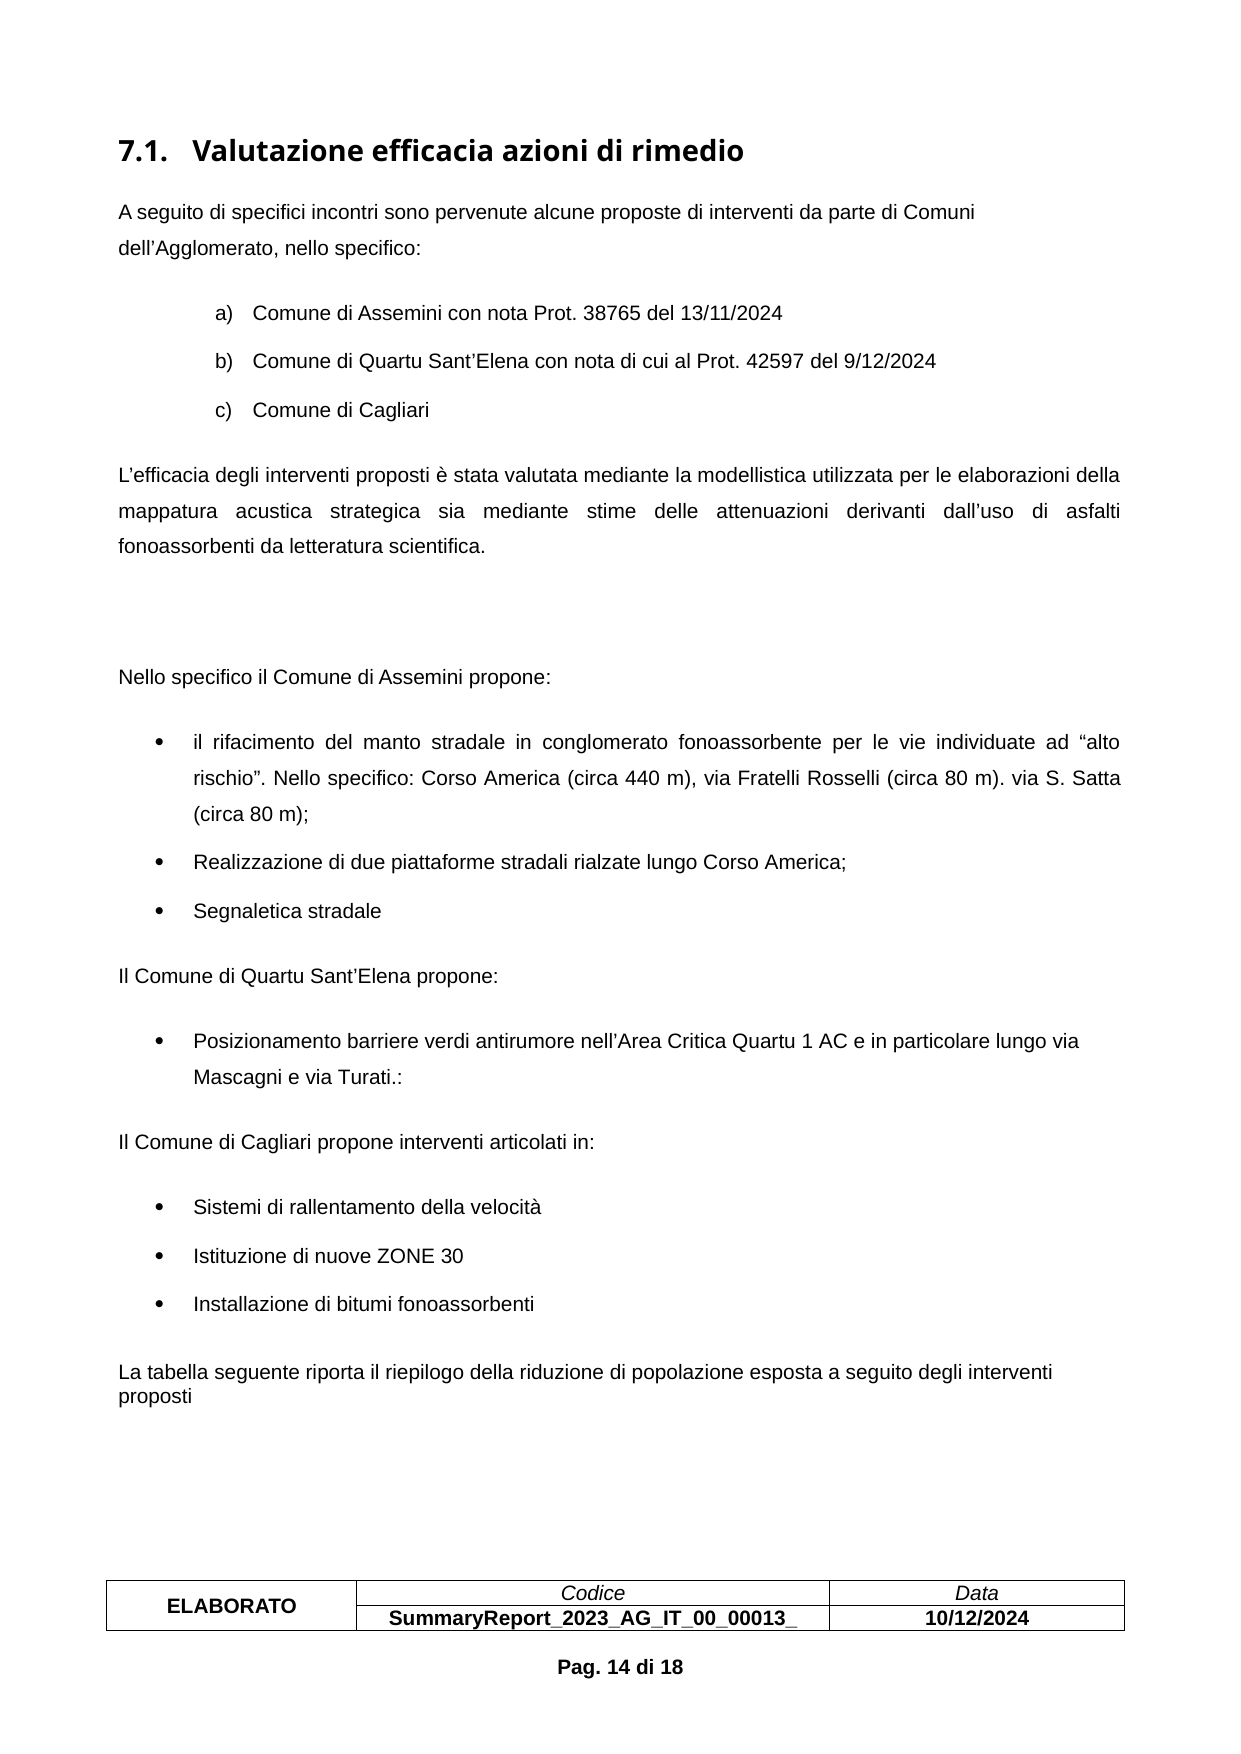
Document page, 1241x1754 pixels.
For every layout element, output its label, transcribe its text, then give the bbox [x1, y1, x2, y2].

text A seguito di specifici incontri sono pervenute alcune proposte di interventi da parte di Comuni dell’Agglomerato, nello specifico: [118, 199, 1122, 259]
text L’efficacia degli interventi proposti è stata valutata mediante la modellistica utilizzata per le elaborazioni della mappatura acustica strategica sia mediante stime delle attenuazioni derivanti dall’uso di asfalti fonoassorbenti da letteratura scientifica. [118, 462, 1122, 558]
list Comune di Cagliari [215, 397, 1122, 421]
list Installazione di bitumi fonoassorbenti [156, 1292, 1122, 1316]
list Posizionamento barriere verdi antirumore nell’Area Critica Quartu 1 AC e in particolare lungo via Mascagni e via Turati.: [156, 1029, 1122, 1089]
list Segnaletica stradale [156, 899, 1122, 923]
text La tabella seguente riporta il riepilogo della riduzione di popolazione esposta a seguito degli interventi proposti [118, 1360, 1122, 1408]
list Sistemi di rallentamento della velocità [156, 1195, 1122, 1219]
list Comune di Quartu Sant’Elena con nota di cui al Prot. 42597 del 9/12/2024 [215, 349, 1122, 373]
text Il Comune di Quartu Sant’Elena propone: [118, 964, 1122, 988]
text Il Comune di Cagliari propone interventi articolati in: [118, 1130, 1122, 1154]
list Comune di Assemini con nota Prot. 38765 del 13/11/2024 [215, 301, 1122, 324]
list Realizzazione di due piattaforme stradali rialzate lungo Corso America; [156, 850, 1122, 874]
text Nello specifico il Comune di Assemini propone: [118, 664, 1122, 688]
list il rifacimento del manto stradale in conglomerato fonoassorbente per le vie individuate ad “alto rischio”. Nello specifico: Corso America (circa 440 m), via Fratelli Rosselli (circa 80 m). via S. Satta (circa 80 m); [156, 730, 1122, 826]
subtitle Valutazione efficacia azioni di rimedio [118, 131, 1122, 170]
list Istituzione di nuove ZONE 30 [156, 1244, 1122, 1268]
